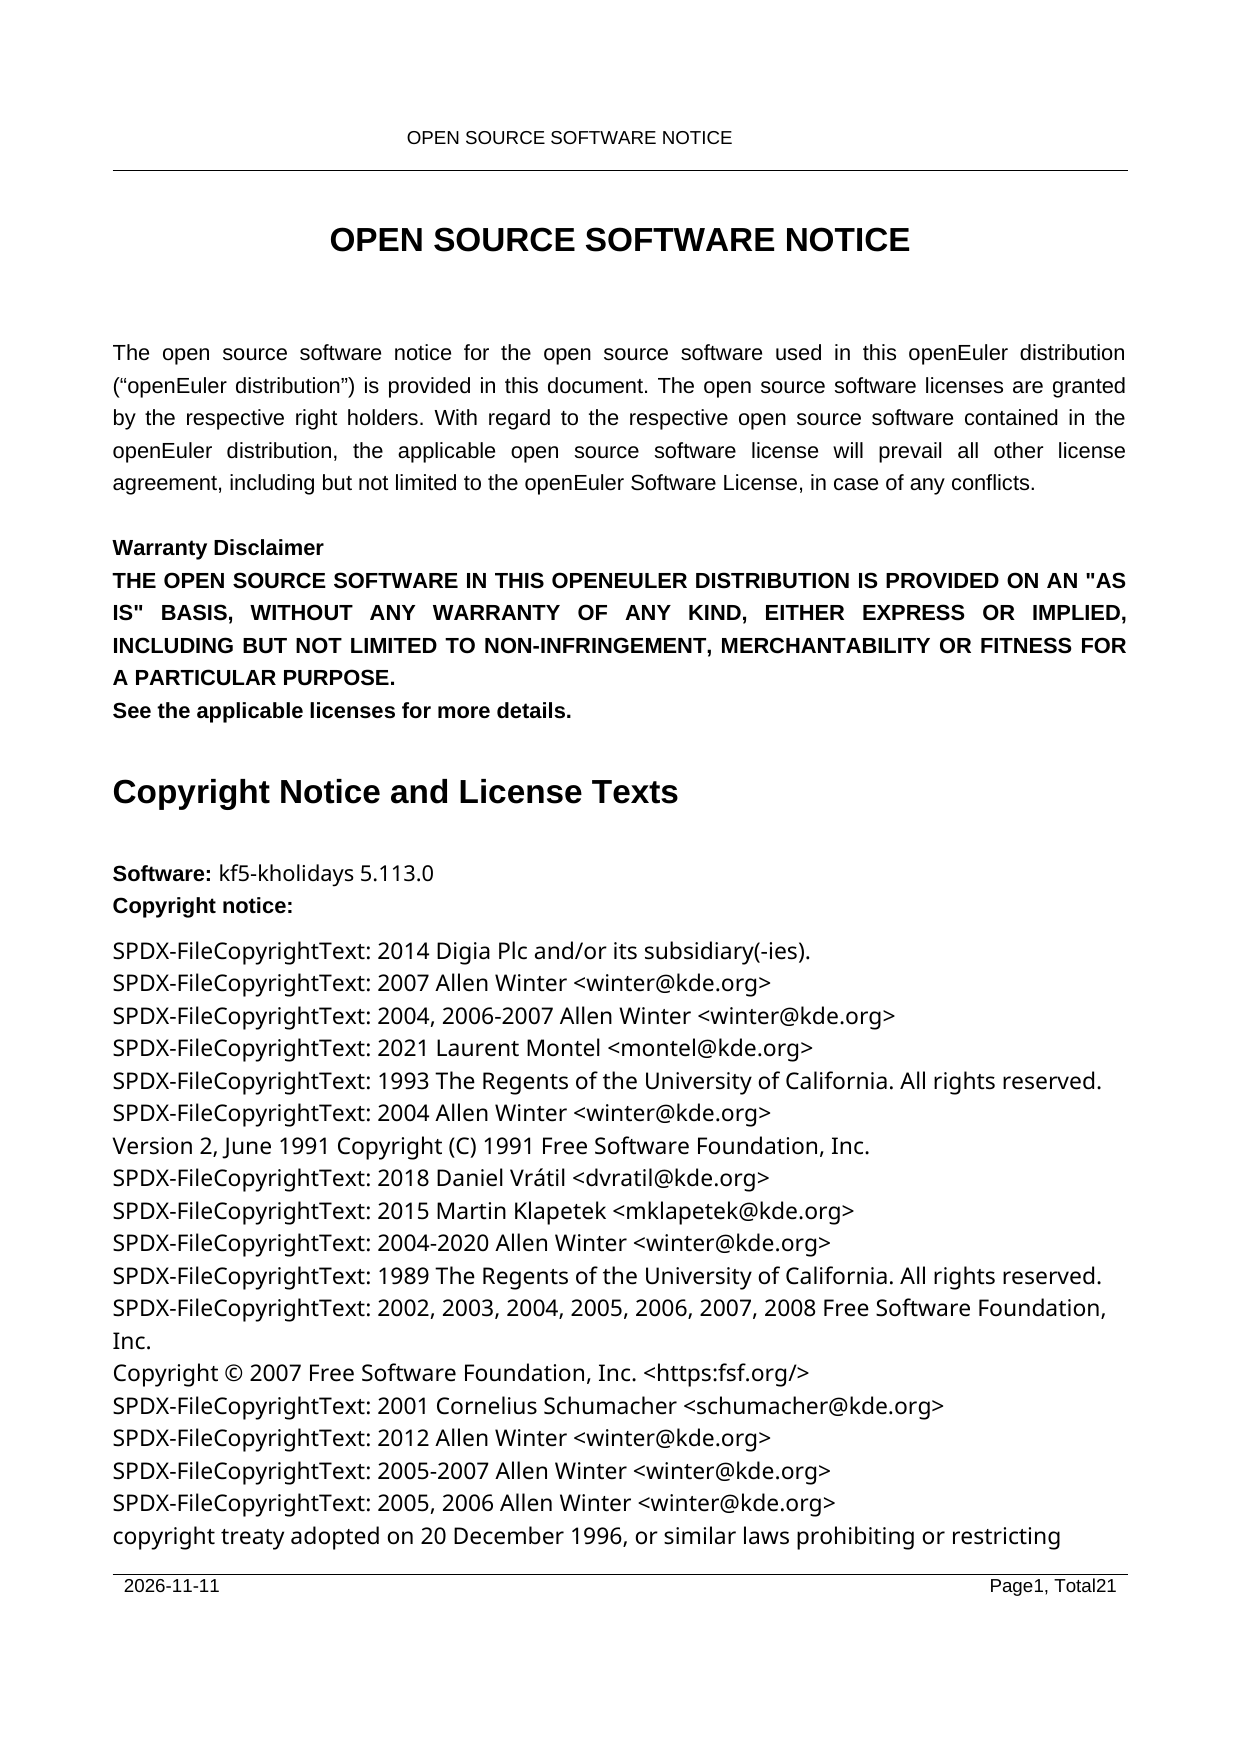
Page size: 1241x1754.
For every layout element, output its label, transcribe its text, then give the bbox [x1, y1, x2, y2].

text OPEN SOURCE SOFTWARE NOTICE [112, 206, 1128, 271]
text Copyright notice: [112, 889, 1128, 921]
text Copyright Notice and License Texts [112, 759, 1128, 824]
title Software: kf5-kholidays 5.113.0 [112, 856, 1128, 889]
text THE OPEN SOURCE SOFTWARE IN THIS OPENEULER DISTRIBUTION IS PROVIDED ON AN "AS IS" BASIS, WITHOUT ANY WARRANTY OF ANY KIND, EITHER EXPRESS OR IMPLIED, INCLUDING BUT NOT LIMITED TO NON-INFRINGEMENT, MERCHANTABILITY OR FITNESS FOR A PARTICULAR PURPOSE. See the applicable licenses for more details. [112, 564, 1128, 726]
text Warranty Disclaimer [112, 531, 1128, 564]
text The open source software notice for the open source software used in this openEuler distribution (“openEuler distribution”) is provided in this document. The open source software licenses are granted by the respective right holders. With regard to the respective open source software contained in the openEuler distribution, the applicable open source software license will prevail all other license agreement, including but not limited to the openEuler Software License, in case of any conflicts. [112, 336, 1128, 499]
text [112, 934, 1128, 1551]
